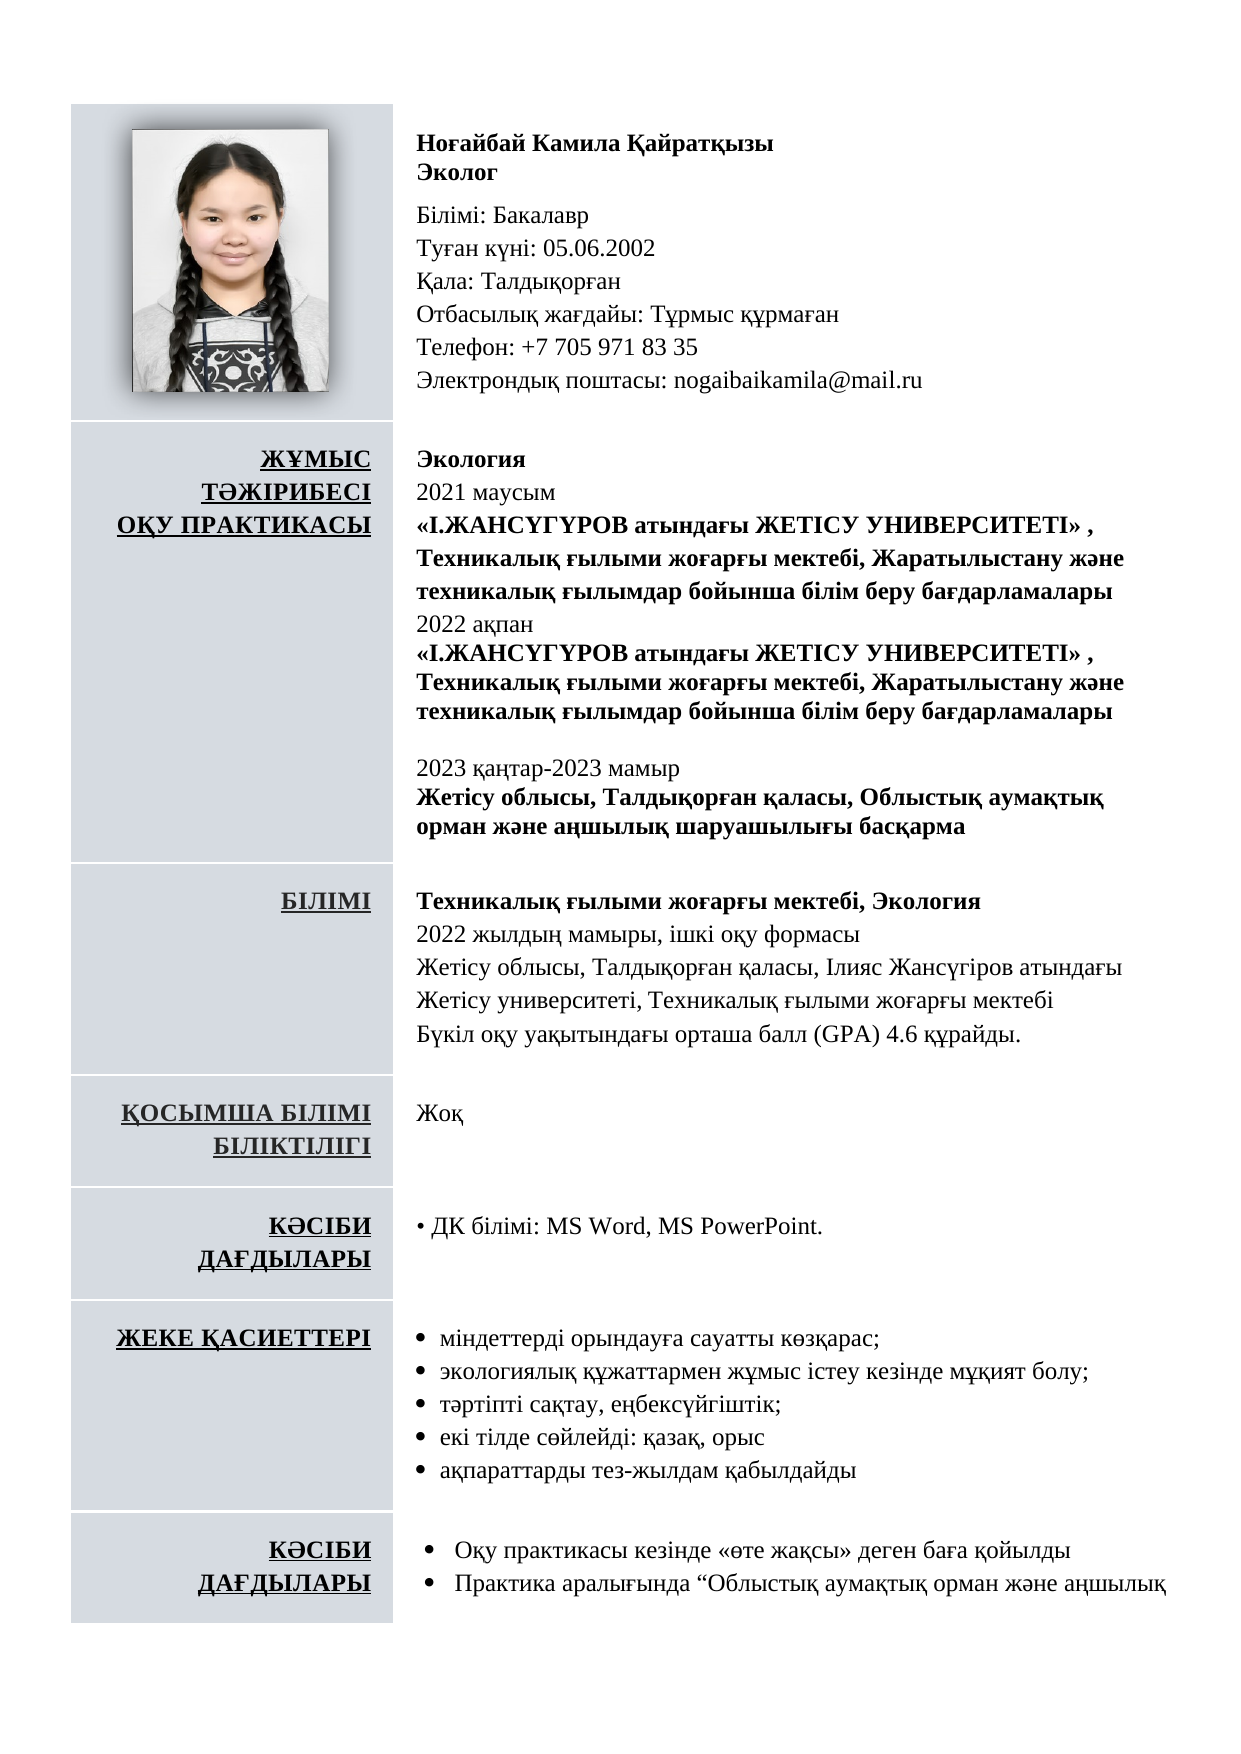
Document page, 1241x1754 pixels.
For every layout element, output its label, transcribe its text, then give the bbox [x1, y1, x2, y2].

table_cell ЖҰМЫС ТӘЖІРИБЕСІ ОҚУ ПРАКТИКАСЫ [71, 422, 393, 862]
picture [132, 129, 329, 392]
table_cell ҚОСЫМША БІЛІМІ БІЛІКТІЛІГІ [71, 1076, 393, 1186]
table_header Ноғайбай Камила Қайратқызы Эколог Білімі: Бакалавр Туған күні: 05.06.2002 Қала: Талдықорған Отбасылық жағдайы: Тұрмыс құрмаған Телефон: +7 705 971 83 35 Электрондық поштасы: nogaibaikamila@mail.ru [395, 106, 1194, 420]
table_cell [395, 1513, 1194, 1623]
table_cell Техникалық ғылыми жоғарғы мектебі, Экология 2022 жылдың мамыры, ішкі оқу формасы Жетісу облысы, Талдықорған қаласы, Ілияс Жансүгіров атындағы Жетісу университеті, Техникалық ғылыми жоғарғы мектебі Бүкіл оқу уақытындағы орташа балл (GPA) 4.6 құрайды. [395, 864, 1194, 1074]
table_cell ЖЕКЕ ҚАСИЕТТЕРІ [71, 1301, 393, 1510]
table_header [71, 104, 393, 420]
table_cell КӘСІБИ ДАҒДЫЛАРЫ [71, 1513, 393, 1623]
table_cell міндеттерді орындауға сауатты көзқарас; экологиялық құжаттармен жұмыс істеу кезінде мұқият болу; тәртіпті сақтау, еңбексүйгіштік; екі тілде сөйлейді: қазақ, орыс ақпараттарды тез-жылдам қабылдайды [395, 1301, 1194, 1510]
table_cell Экология 2021 маусым «І.ЖАНСҮГҮРОВ атындағы ЖЕТІСУ УНИВЕРСИТЕТІ» , Техникалық ғылыми жоғарғы мектебі, Жаратылыстану және техникалық ғылымдар бойынша білім беру бағдарламалары 2022 ақпан «І.ЖАНСҮГҮРОВ атындағы ЖЕТІСУ УНИВЕРСИТЕТІ» , Техникалық ғылыми жоғарғы мектебі, Жаратылыстану және техникалық ғылымдар бойынша білім беру бағдарламалары 2023 қаңтар-2023 мамыр Жетісу облысы, Талдықорған қаласы, Облыстық аумақтық орман және аңшылық шаруашылығы басқарма [395, 422, 1194, 862]
table_cell Жоқ [395, 1076, 1194, 1186]
table_cell БІЛІМІ [71, 864, 393, 1074]
table_cell КӘСІБИ ДАҒДЫЛАРЫ [71, 1188, 393, 1299]
table_cell • ДК білімі: MS Word, MS PowerPoint. [395, 1188, 1194, 1299]
